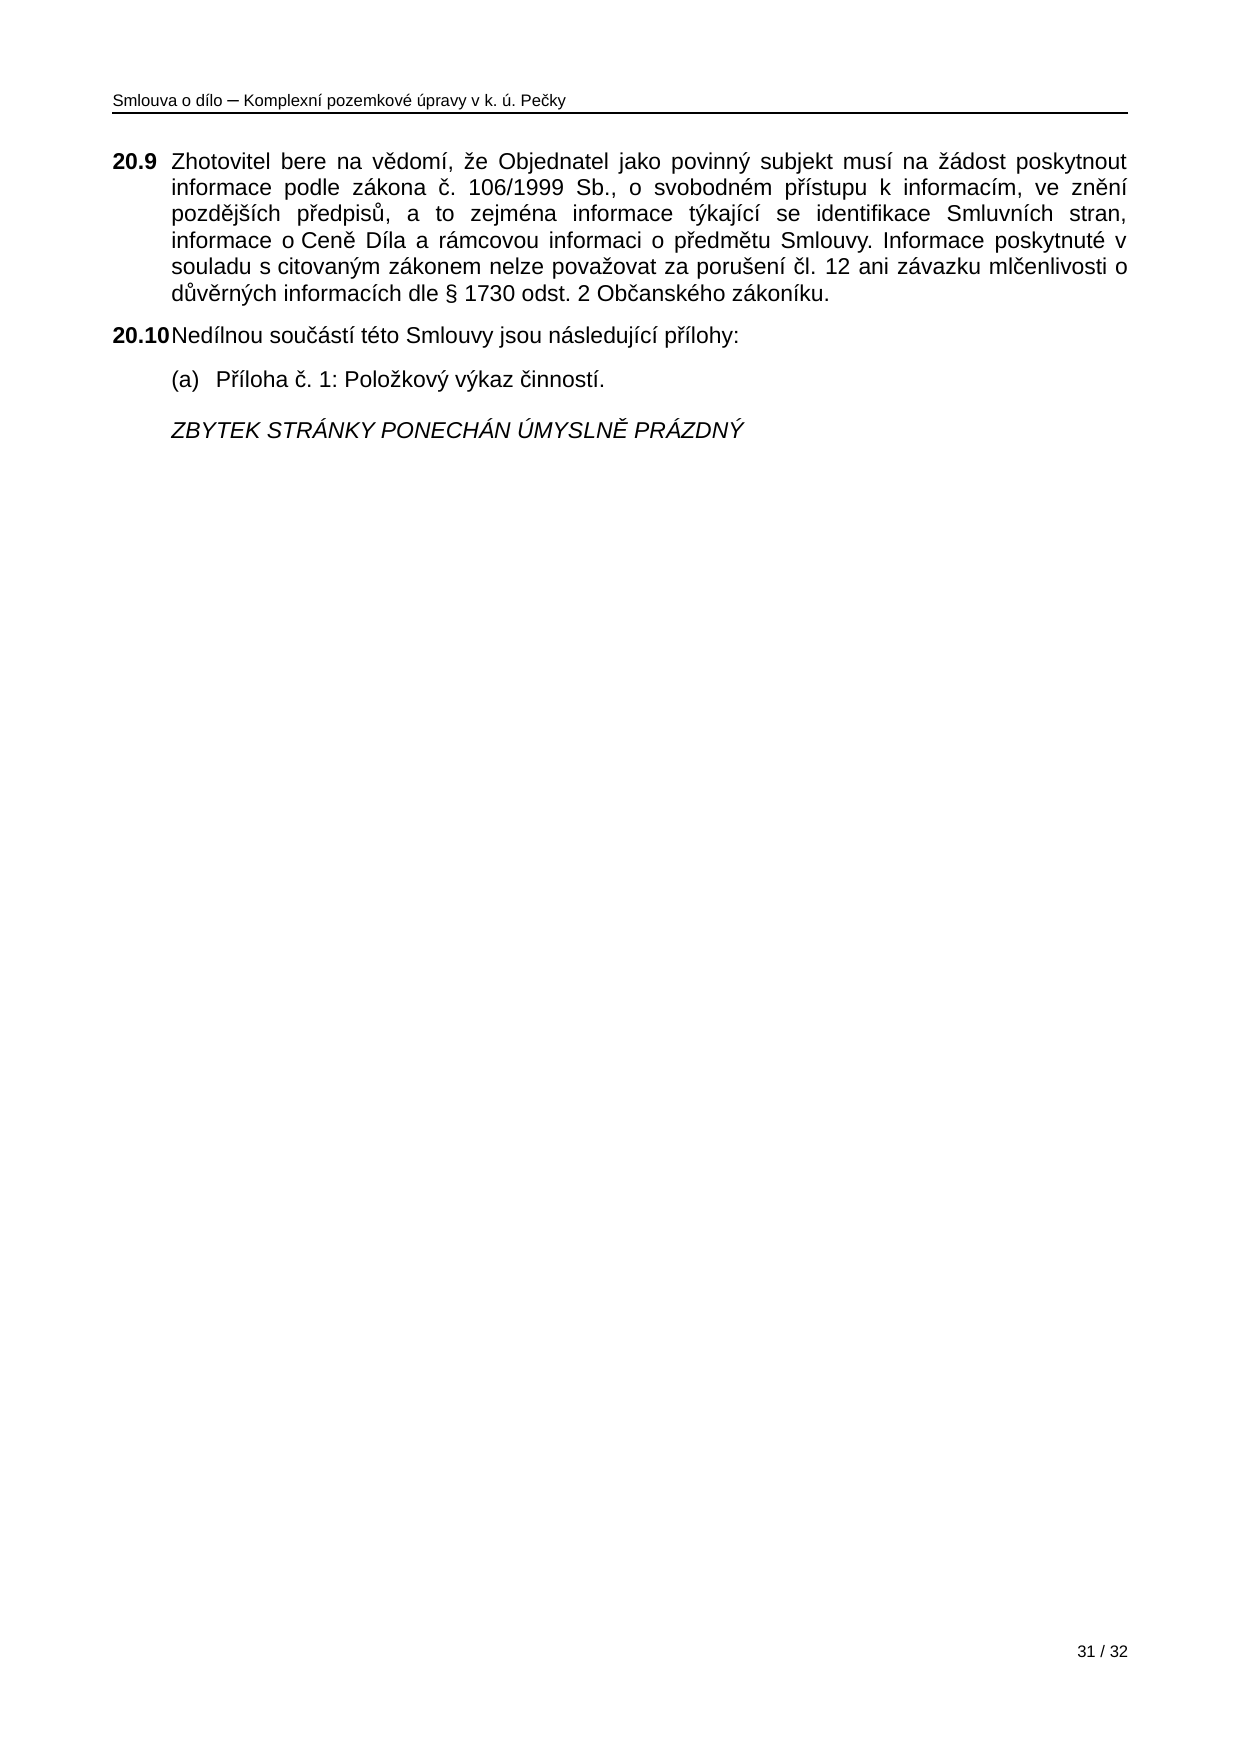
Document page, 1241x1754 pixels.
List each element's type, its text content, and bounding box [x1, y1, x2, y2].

list ZBYTEK STRÁNKY PONECHÁN ÚMYSLNĚ PRÁZDNÝ [171, 417, 1128, 443]
text Zhotovitel bere na vědomí, že Objednatel jako povinný subjekt musí na žádost poskytnout informace podle zákona č. 106/1999 Sb., o svobodném přístupu k informacím, ve znění pozdějších předpisů, a to zejména informace týkající se identifikace Smluvních stran, informace o Ceně Díla a rámcovou informaci o předmětu Smlouvy. Informace poskytnuté v souladu s citovaným zákonem nelze považovat za porušení čl. 12 ani závazku mlčenlivosti o důvěrných informacích dle § 1730 odst. 2 Občanského zákoníku. [112, 148, 1128, 306]
text Nedílnou součástí této Smlouvy jsou následující přílohy: [112, 322, 1128, 349]
list Příloha č. 1: Položkový výkaz činností. [171, 366, 1128, 392]
